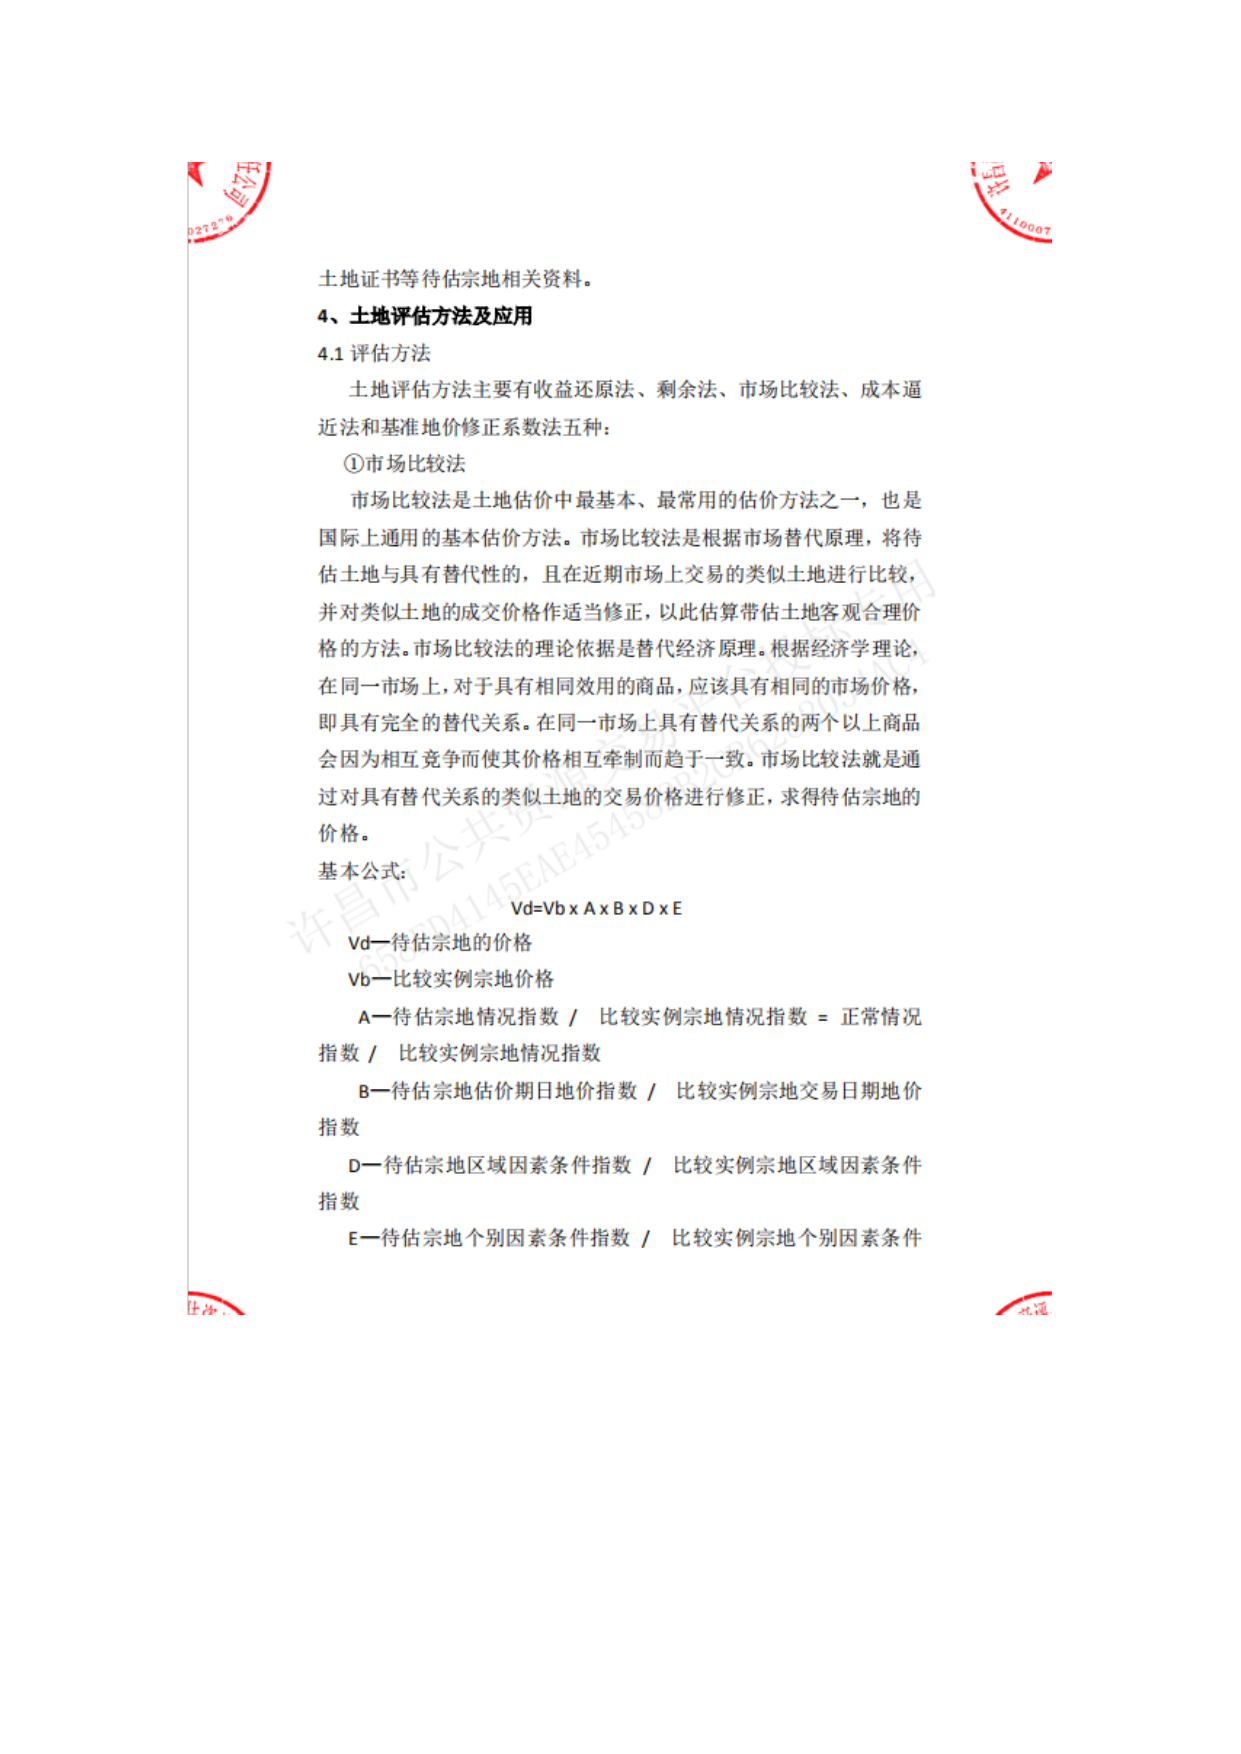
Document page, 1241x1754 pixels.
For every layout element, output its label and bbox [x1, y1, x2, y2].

picture [187, 162, 1052, 1315]
